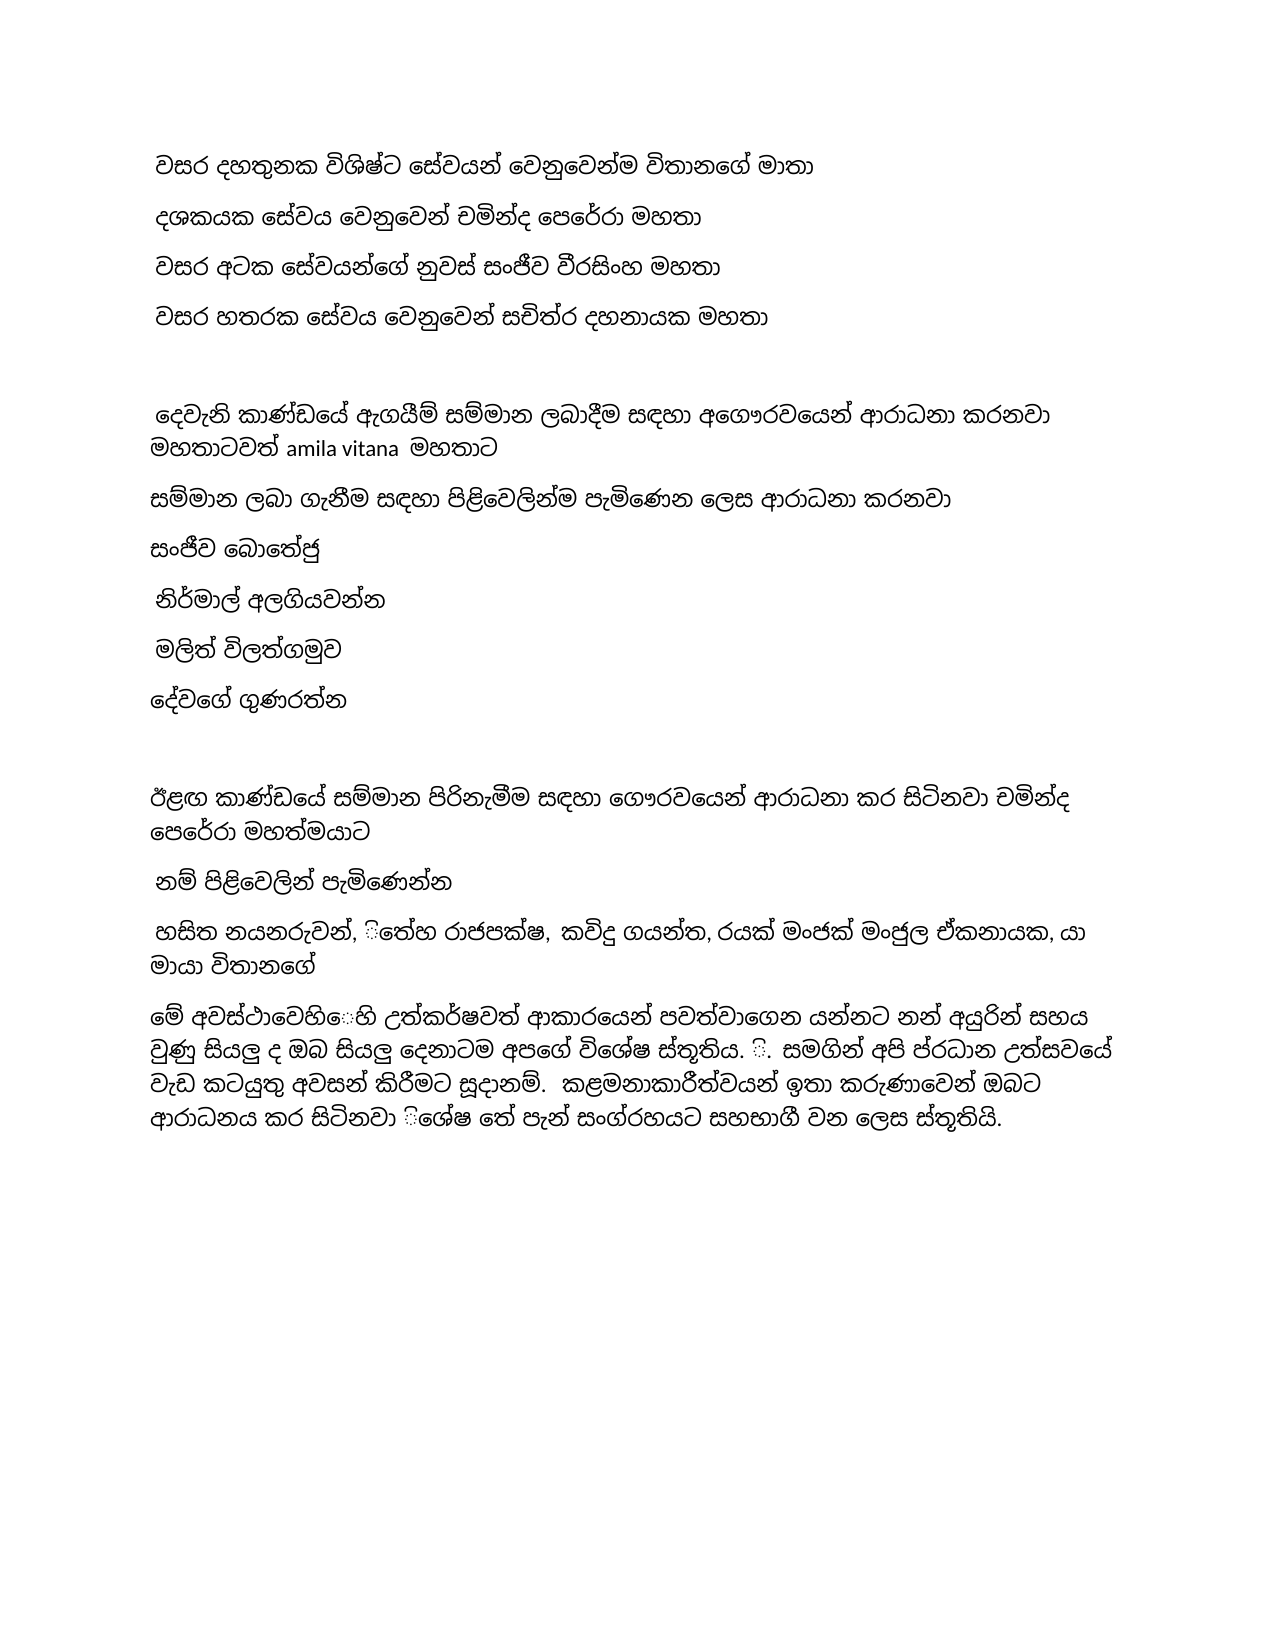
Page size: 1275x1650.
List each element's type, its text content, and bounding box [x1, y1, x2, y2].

text දේවගේ ගුණරත්න [150, 684, 1125, 716]
text දශකයක සේවය වෙනුවෙන් චමින්ද පෙරේරා මහතා [150, 200, 1125, 232]
text සම්මාන ලබා ගැනීම සඳහා පිළිවෙලින්ම පැමිණෙන ලෙස ආරාධනා කරනවා [150, 483, 1125, 514]
text නිර්මාල් අලගියවන්න [150, 583, 1125, 615]
text වසර අටක සේවයන්ගේ නුවස් සංජීව වීරසිංහ මහතා [150, 251, 1125, 282]
text ඊළඟ කාණ්ඩයේ සම්මාන පිරිනැමීම සඳහා ගෞරවයෙන් ආරාධනා කර සිටිනවා චමින්ද පෙරේරා මහත්මයාට [150, 782, 1125, 847]
text මේ අවස්ථාවෙහිෙහි උත්කර්ෂවත් ආකාරයෙන් පවත්වාගෙන යන්නට නන් අයුරින් සහය වුණු සියලු ද ඔබ සියලු දෙනාටම අපගේ විශේෂ ස්තූතිය. ි. සමගින් අපි ප්‍රධාන උත්සවයේ වැඩ කටයුතු අවසන් කිරීමට සූදානම්. කළමනාකාරීත්වයන් ඉතා කරුණාවෙන් ඔබට ආරාධනය කර සිටිනවා ිශේෂ තේ පැන් සංග්‍රහයට සහභාගී වන ලෙස ස්තූතියි. [150, 1000, 1125, 1133]
text වසර හතරක සේවය වෙනුවෙන් සචිත්‍ර දහනායක මහතා [150, 301, 1125, 332]
text නම් පිළිවෙලින් පැමිණෙන්න [150, 866, 1125, 897]
text සංජීව බොතේජු [150, 533, 1125, 564]
text වසර දහතුනක විශිෂ්ට සේවයන් වෙනුවෙන්ම විතානගේ මාතා [150, 150, 1125, 181]
text මලිත් විලත්ගමුව [150, 634, 1125, 665]
text හසිත නයනරුවන්, ිතේහ රාජපක්‍ෂ, කවිදු ගයන්ත, රයක් මංජක් මංජුල ඒකනායක, යා මායා විතානගේ [150, 916, 1125, 981]
text දෙවැනි කාණ්ඩයේ ඇගයීම් සම්මාන ලබාදීම සඳහා අගෞරවයෙන් ආරාධනා කරනවා මහතාටවත් amila vitana මහතාට [150, 398, 1125, 463]
